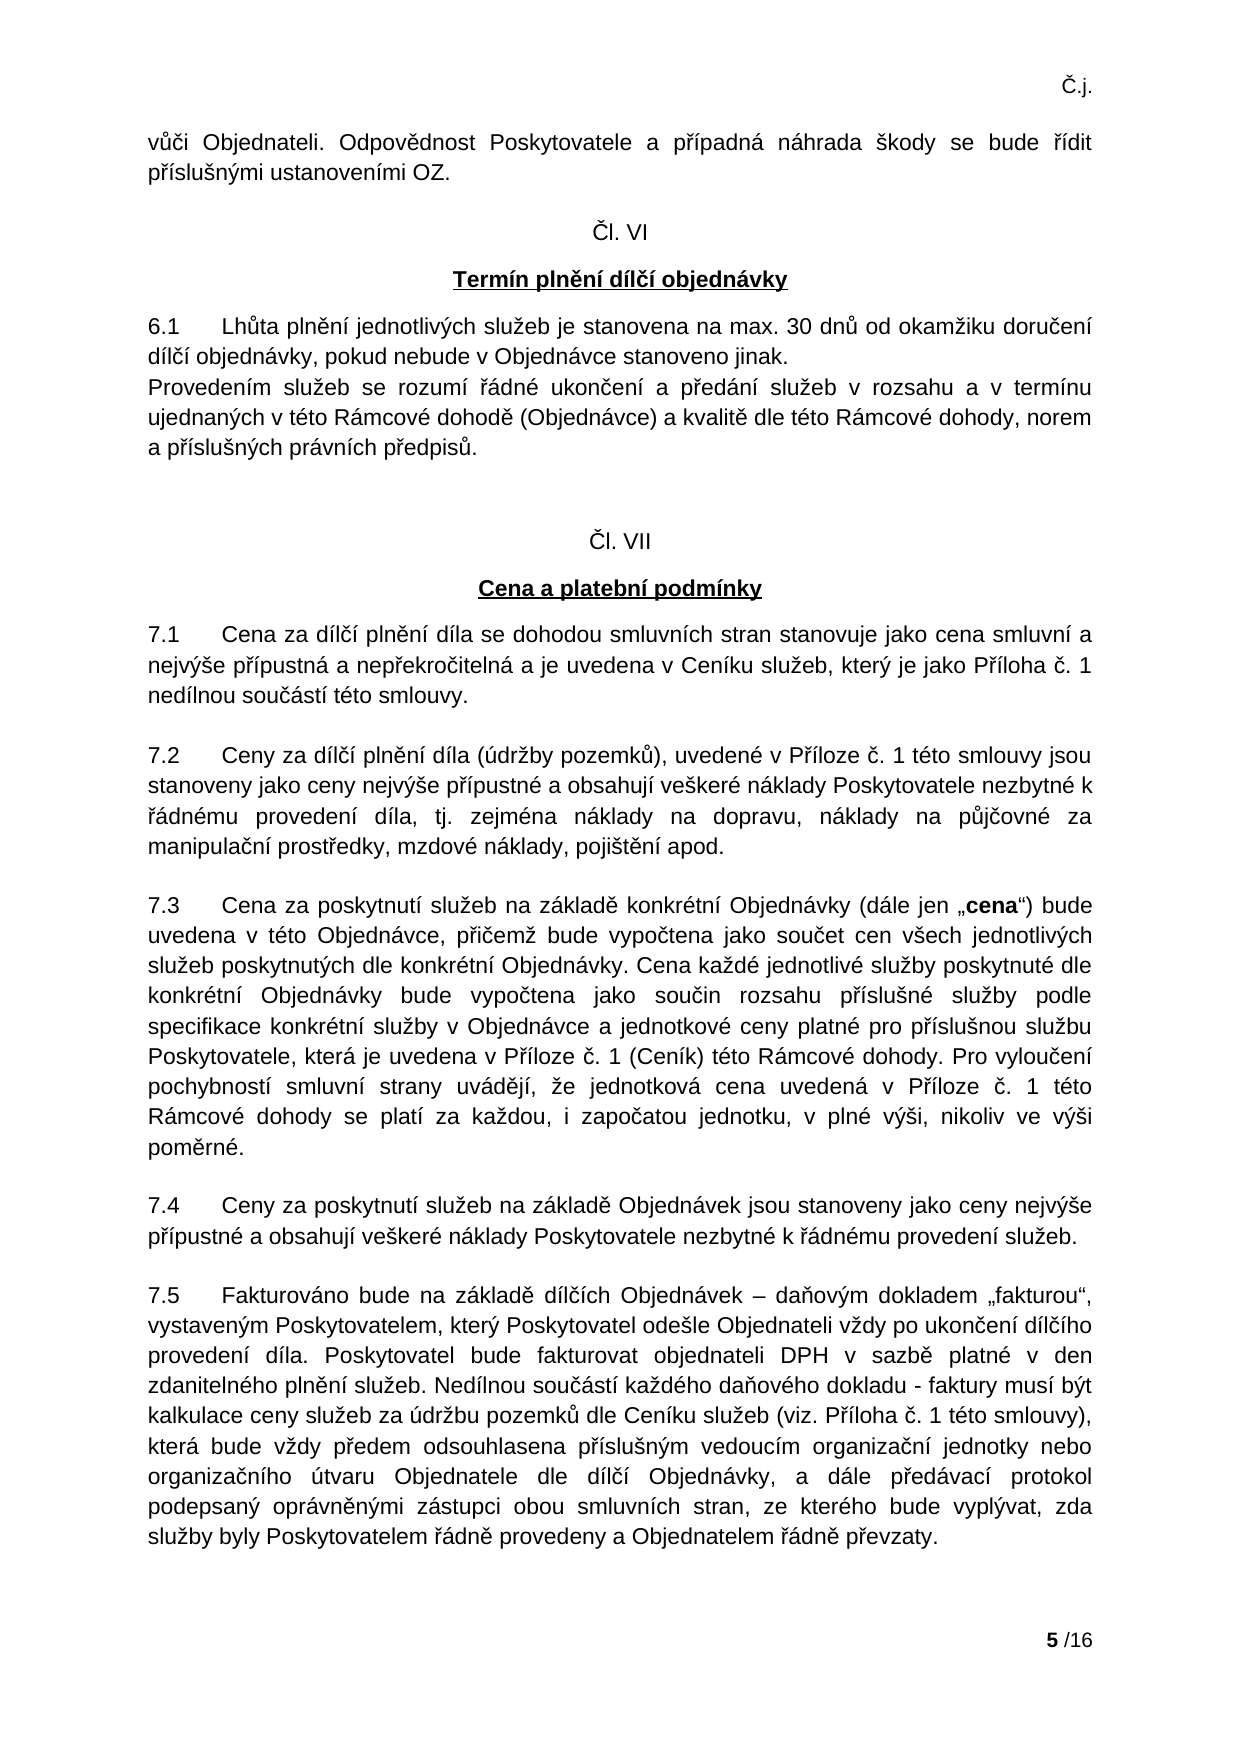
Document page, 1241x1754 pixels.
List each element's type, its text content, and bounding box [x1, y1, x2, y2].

text Čl. VI [148, 219, 1093, 246]
list Ceny za dílčí plnění díla (údržby pozemků), uvedené v Příloze č. 1 této smlouvy jsou stanoveny jako ceny nejvýše přípustné a obsahují veškeré náklady Poskytovatele nezbytné k řádnému provedení díla, tj. zejména náklady na dopravu, náklady na půjčovné za manipulační prostředky, mzdové náklady, pojištění apod. [148, 742, 1093, 859]
list Cena za dílčí plnění díla se dohodou smluvních stran stanovuje jako cena smluvní a nejvýše přípustná a nepřekročitelná a je uvedena v Ceníku služeb, který je jako Příloha č. 1 nedílnou součástí této smlouvy. [148, 621, 1093, 708]
list Ceny za poskytnutí služeb na základě Objednávek jsou stanoveny jako ceny nejvýše přípustné a obsahují veškeré náklady Poskytovatele nezbytné k řádnému provedení služeb. [148, 1192, 1093, 1249]
text Cena a platební podmínky [148, 574, 1093, 601]
list Fakturováno bude na základě dílčích Objednávek – daňovým dokladem „fakturou“, vystaveným Poskytovatelem, který Poskytovatel odešle Objednateli vždy po ukončení dílčího provedení díla. Poskytovatel bude fakturovat objednateli DPH v sazbě platné v den zdanitelného plnění služeb. Nedílnou součástí každého daňového dokladu - faktury musí být kalkulace ceny služeb za údržbu pozemků dle Ceníku služeb (viz. Příloha č. 1 této smlouvy), která bude vždy předem odsouhlasena příslušným vedoucím organizační jednotky nebo organizačního útvaru Objednatele dle dílčí Objednávky, a dále předávací protokol podepsaný oprávněnými zástupci obou smluvních stran, ze kterého bude vyplývat, zda služby byly Poskytovatelem řádně provedeny a Objednatelem řádně převzaty. [148, 1282, 1093, 1550]
text Provedením služeb se rozumí řádné ukončení a předání služeb v rozsahu a v termínu ujednaných v této Rámcové dohodě (Objednávce) a kvalitě dle této Rámcové dohody, norem a příslušných právních předpisů. [148, 373, 1093, 460]
list Cena za poskytnutí služeb na základě konkrétní Objednávky (dále jen „cena“) bude uvedena v této Objednávce, přičemž bude vypočtena jako součet cen všech jednotlivých služeb poskytnutých dle konkrétní Objednávky. Cena každé jednotlivé služby poskytnuté dle konkrétní Objednávky bude vypočtena jako součin rozsahu příslušné služby podle specifikace konkrétní služby v Objednávce a jednotkové ceny platné pro příslušnou službu Poskytovatele, která je uvedena v Příloze č. 1 (Ceník) této Rámcové dohody. Pro vyloučení pochybností smluvní strany uvádějí, že jednotková cena uvedená v Příloze č. 1 této Rámcové dohody se platí za každou, i započatou jednotku, v plné výši, nikoliv ve výši poměrné. [148, 892, 1093, 1160]
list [148, 129, 1093, 185]
text Termín plnění dílčí objednávky [148, 266, 1093, 293]
text Čl. VII [148, 528, 1093, 554]
list Lhůta plnění jednotlivých služeb je stanovena na max. 30 dnů od okamžiku doručení dílčí objednávky, pokud nebude v Objednávce stanoveno jinak. [148, 313, 1093, 370]
